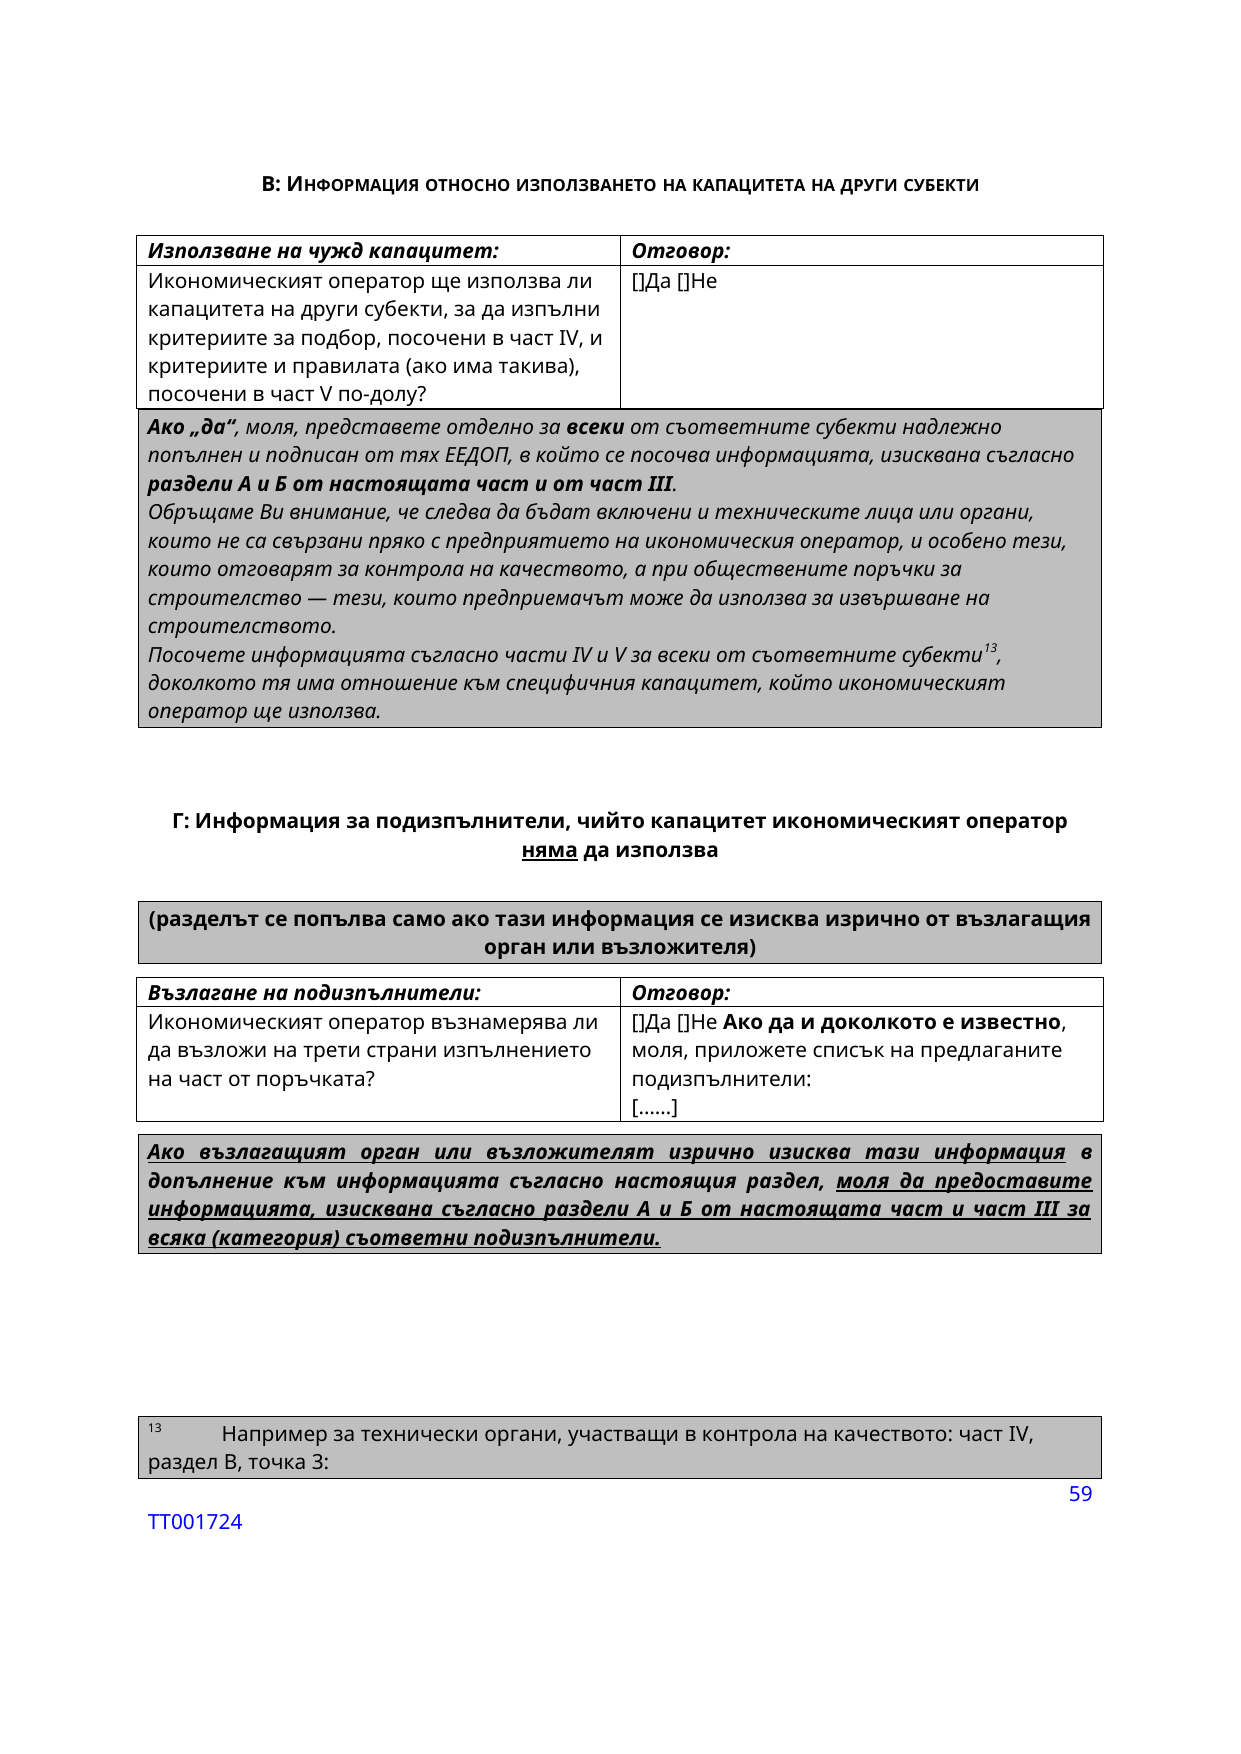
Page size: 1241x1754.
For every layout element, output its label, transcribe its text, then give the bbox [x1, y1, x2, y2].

text В: Информация относно използването на капацитета на други субекти [148, 169, 1092, 198]
text Г: Информация за подизпълнители, чийто капацитет икономическият оператор няма да използва [148, 807, 1092, 863]
table_cell []Да []Не [621, 266, 1103, 408]
table_header Отговор: [621, 978, 1103, 1006]
table_header Отговор: [621, 236, 1103, 265]
text Ако „да“, моля, представете отделно за всеки от съответните субекти надлежно попълнен и подписан от тях ЕЕДОП, в който се посочва информацията, изисквана съгласно раздели А и Б от настоящата част и от част III. Обръщаме Ви внимание, че следва да бъдат включени и техническите лица или органи, които не са свързани пряко с предприятието на икономическия оператор, и особено тези, които отговарят за контрола на качеството, а при обществените поръчки за строителство — тези, които предприемачът може да използва за извършване на строителството. Посочете информацията съгласно части IV и V за всеки от съответните субекти, доколкото тя има отношение към специфичния капацитет, който икономическият оператор ще използва. [139, 410, 1101, 727]
table_header Възлагане на подизпълнители: [137, 978, 620, 1006]
table_cell Икономическият оператор възнамерява ли да възложи на трети страни изпълнението на част от поръчката? [137, 1007, 620, 1121]
text (разделът се попълва само ако тази информация се изисква изрично от възлагащия орган или възложителя) [139, 902, 1101, 963]
table_header Използване на чужд капацитет: [137, 236, 620, 265]
text Ако възлагащият орган или възложителят изрично изисква тази информация в допълнение към информацията съгласно настоящия раздел, моля да предоставите информацията, изисквана съгласно раздели А и Б от настоящата част и част ІІІ за всяка (категория) съответни подизпълнители. [139, 1135, 1101, 1253]
table_cell Икономическият оператор ще използва ли капацитета на други субекти, за да изпълни критериите за подбор, посочени в част IV, и критериите и правилата (ако има такива), посочени в част V по-долу? [137, 266, 620, 408]
table_cell []Да []Не Ако да и доколкото е известно, моля, приложете списък на предлаганите подизпълнители: [……] [621, 1007, 1103, 1121]
